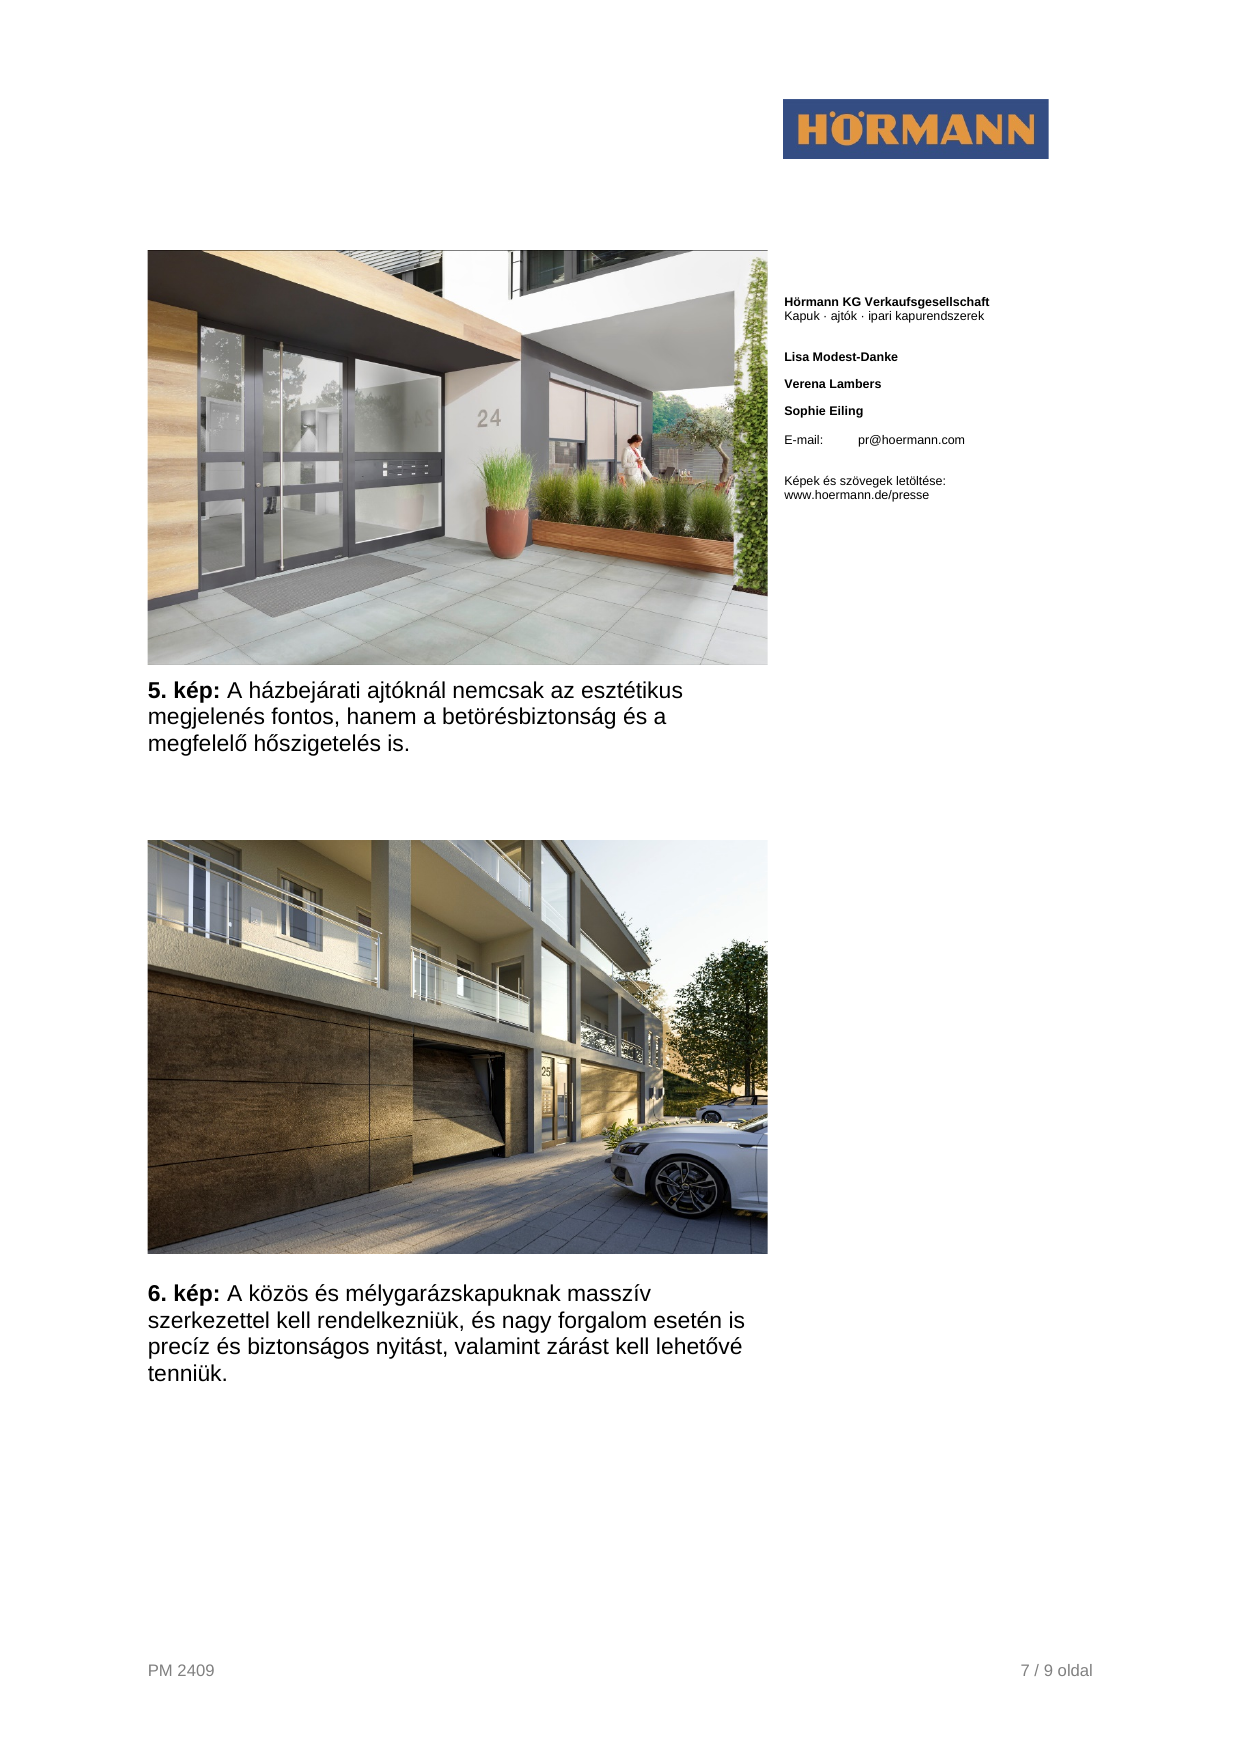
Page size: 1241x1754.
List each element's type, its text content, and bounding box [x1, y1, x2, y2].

text 6. kép: A közös és mélygarázskapuknak masszív szerkezettel kell rendelkezniük, és nagy forgalom esetén is precíz és biztonságos nyitást, valamint zárást kell lehetővé tenniük. [148, 1280, 766, 1386]
text 5. kép: A házbejárati ajtóknál nemcsak az esztétikus megjelenés fontos, hanem a betörésbiztonság és a megfelelő hőszigetelés is. [148, 677, 766, 756]
picture [783, 99, 1049, 159]
picture [147, 840, 768, 1254]
picture [147, 250, 768, 665]
